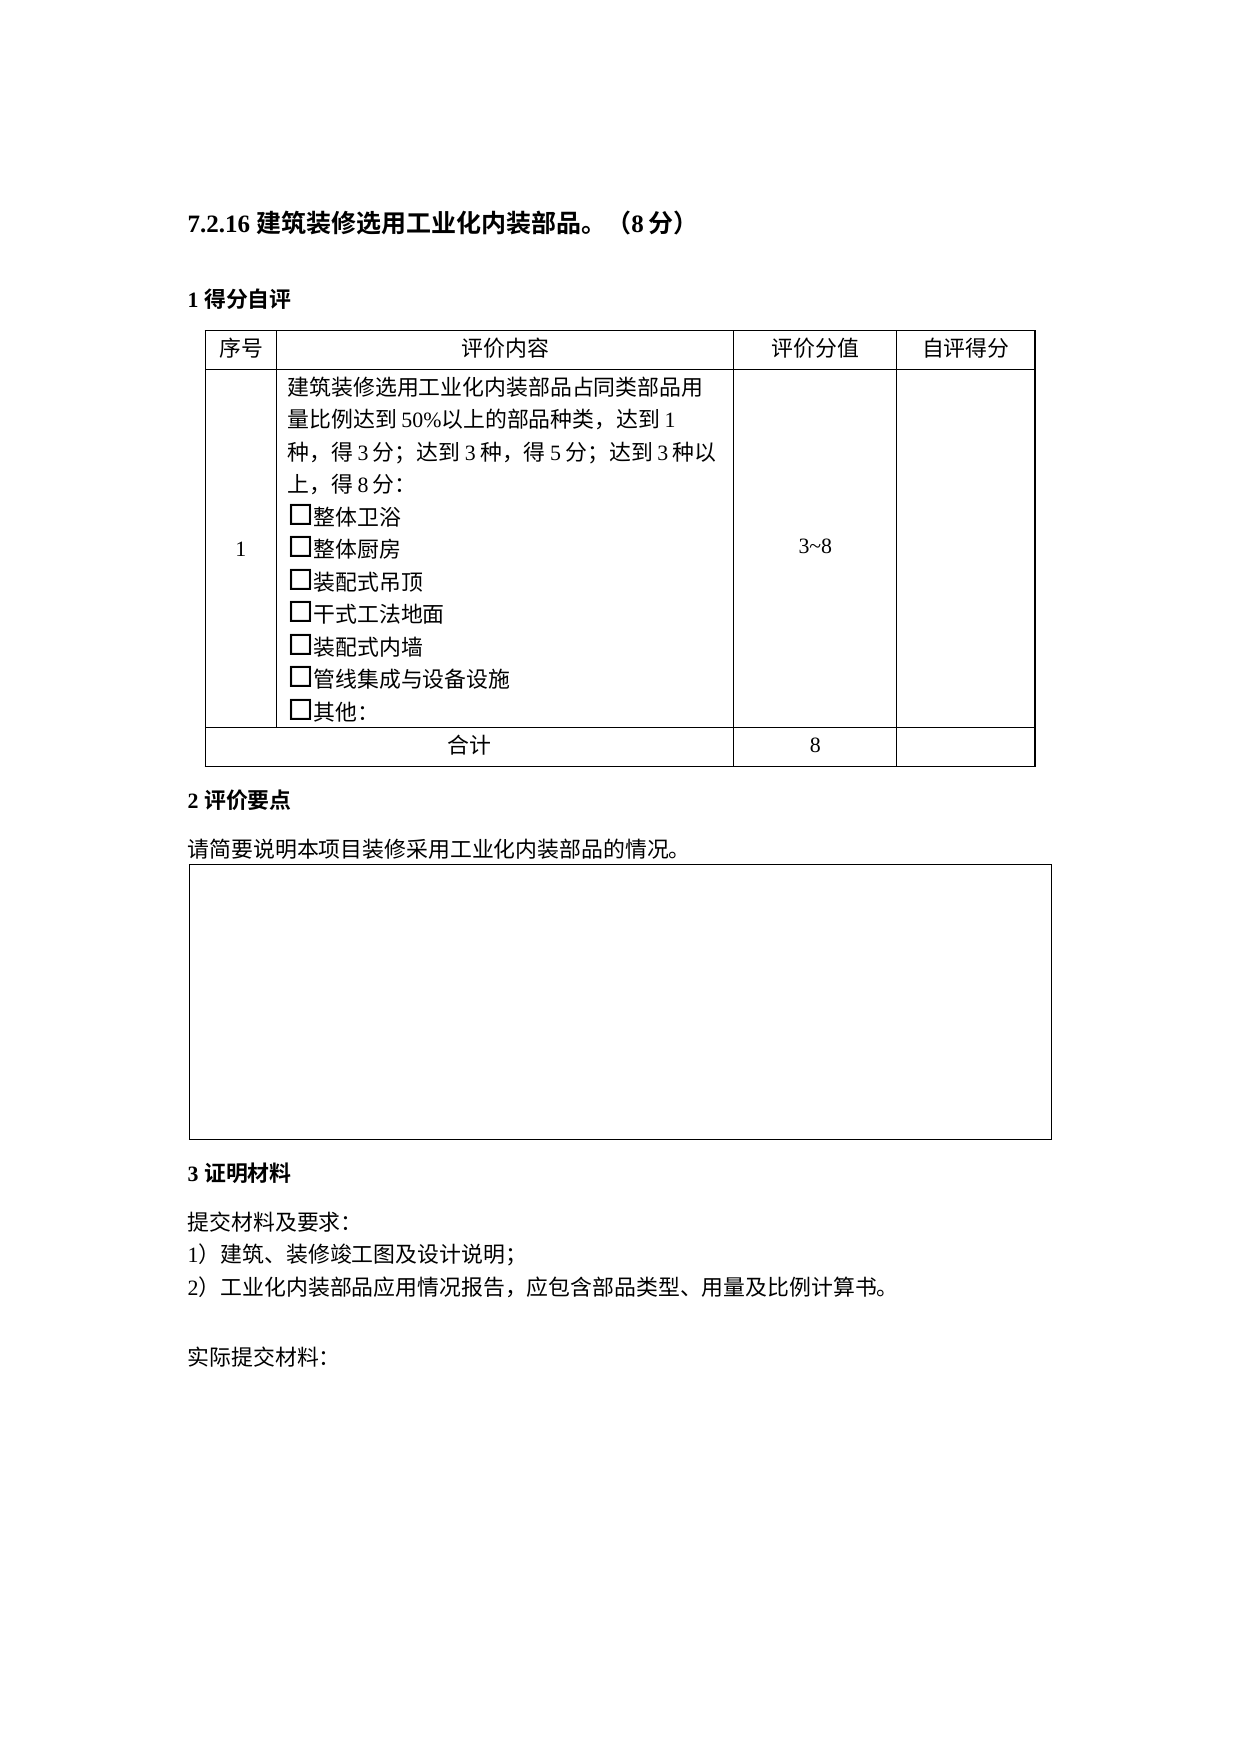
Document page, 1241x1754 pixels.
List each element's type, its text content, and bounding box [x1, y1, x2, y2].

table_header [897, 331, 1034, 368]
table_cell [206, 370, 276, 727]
text 1 得分自评 [187, 281, 1053, 314]
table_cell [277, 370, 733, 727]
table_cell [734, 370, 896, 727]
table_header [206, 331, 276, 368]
text 请简要说明本项目装修采用工业化内装部品的情况。 [187, 832, 1053, 864]
text 3 证明材料 [187, 1156, 1053, 1188]
text 实际提交材料： [187, 1340, 1053, 1372]
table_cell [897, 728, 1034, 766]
text 2）工业化内装部品应用情况报告，应包含部品类型、用量及比例计算书。 [187, 1269, 1053, 1302]
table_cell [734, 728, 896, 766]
subtitle 7.2.16 建筑装修选用工业化内装部品。（8分） [187, 189, 1053, 254]
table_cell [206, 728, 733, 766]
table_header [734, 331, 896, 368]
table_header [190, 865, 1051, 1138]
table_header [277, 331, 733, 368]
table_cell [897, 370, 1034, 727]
text 2 评价要点 [187, 783, 1053, 815]
text 1）建筑、装修竣工图及设计说明； [187, 1237, 1053, 1269]
text 提交材料及要求： [187, 1204, 1053, 1237]
